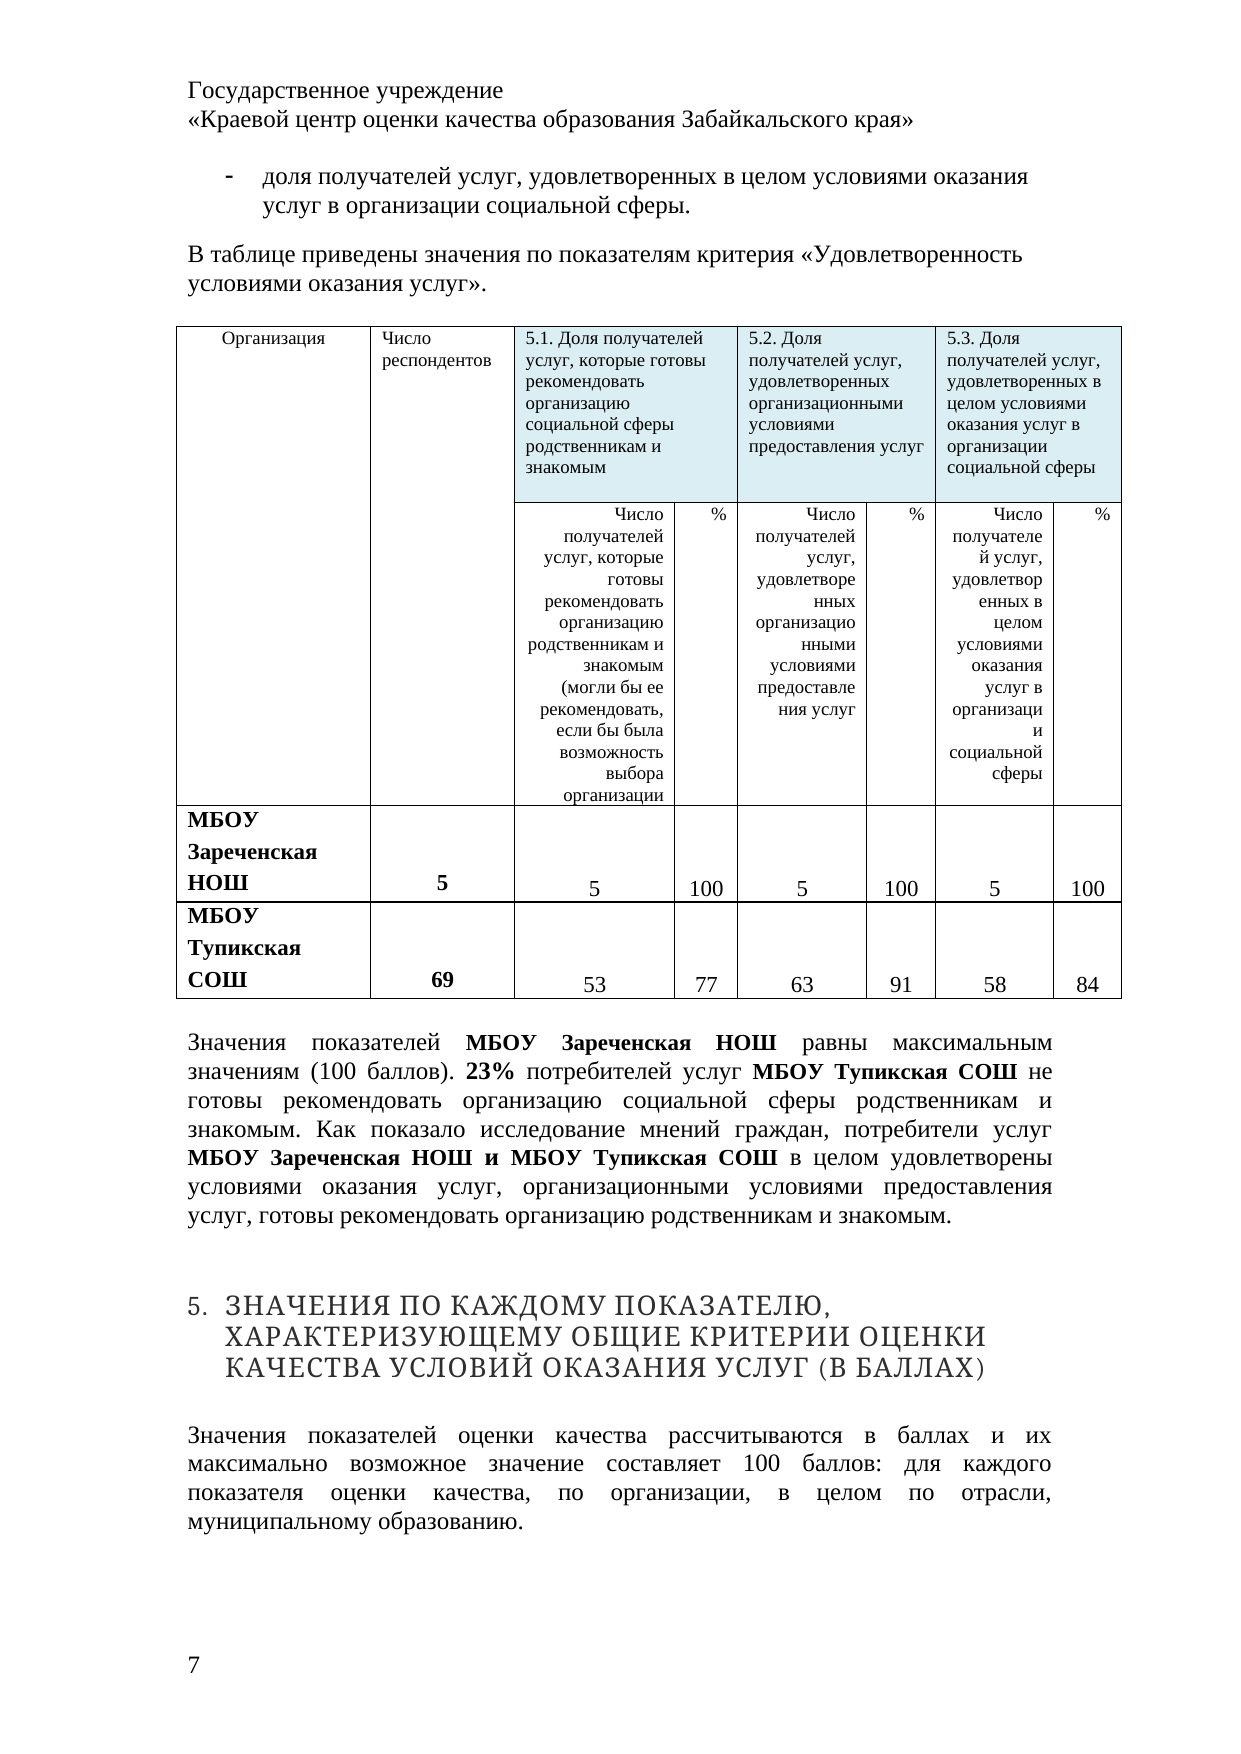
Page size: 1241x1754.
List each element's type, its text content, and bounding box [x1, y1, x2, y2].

table_cell 84 [1054, 903, 1121, 998]
text Значения показателей МБОУ Зареченская НОШ равны максимальным значениям (100 баллов). 23% потребителей услуг МБОУ Тупикская СОШ не готовы рекомендовать организацию социальной сферы родственникам и знакомым. Как показало исследование мнений граждан, потребители услуг МБОУ Зареченская НОШ и МБОУ Тупикская СОШ в целом удовлетворены условиями оказания услуг, организационными условиями предоставления услуг, готовы рекомендовать организацию родственникам и знакомым. [187, 1027, 1053, 1229]
table_cell 100 [867, 806, 935, 901]
list доля получателей услуг, удовлетворенных в целом условиями оказания услуг в организации социальной сферы. [225, 161, 1053, 219]
table_cell Число получателей услуг, удовлетворенных организационными условиями предоставления услуг [738, 503, 866, 805]
table_cell % [867, 503, 935, 805]
table_header Организация [177, 327, 370, 805]
table_cell 100 [1054, 806, 1121, 901]
table_header Число респондентов [371, 327, 514, 805]
table_cell МБОУ Тупикская СОШ [177, 903, 370, 998]
text Значения показателей оценки качества рассчитываются в баллах и их максимально возможное значение составляет 100 баллов: для каждого показателя оценки качества, по организации, в целом по отрасли, муниципальному образованию. [187, 1420, 1053, 1535]
table_cell Число получателей услуг, удовлетворенных в целом условиями оказания услуг в организации социальной сферы [936, 503, 1053, 805]
table_cell 91 [867, 903, 935, 998]
table_cell 69 [371, 903, 514, 998]
table_header 5.3. Доля получателей услуг, удовлетворенных в целом условиями оказания услуг в организации социальной сферы [936, 327, 1121, 502]
table_cell МБОУ Зареченская НОШ [177, 806, 370, 901]
table_cell % [675, 503, 737, 805]
table_cell % [1054, 503, 1121, 805]
table_header 5.2. Доля получателей услуг, удовлетворенных организационными условиями предоставления услуг [738, 327, 935, 502]
table_cell 53 [515, 903, 674, 998]
table_cell 100 [675, 806, 737, 901]
table_cell 5 [371, 806, 514, 901]
table_cell 63 [738, 903, 866, 998]
table_header 5.1. Доля получателей услуг, которые готовы рекомендовать организацию социальной сферы родственникам и знакомым [515, 327, 737, 502]
table_cell 5 [515, 806, 674, 901]
table_cell 58 [936, 903, 1053, 998]
table_cell 5 [738, 806, 866, 901]
table_cell 5 [936, 806, 1053, 901]
table_cell Число получателей услуг, которые готовы рекомендовать организацию родственникам и знакомым (могли бы ее рекомендовать, если бы была возможность выбора организации [515, 503, 674, 805]
table_cell 77 [675, 903, 737, 998]
text В таблице приведены значения по показателям критерия «Удовлетворенность условиями оказания услуг». [187, 239, 1053, 297]
subtitle Значения по каждому показателю, характеризующему общие критерии оценки качества условий оказания услуг (в баллах) [187, 1291, 1053, 1385]
